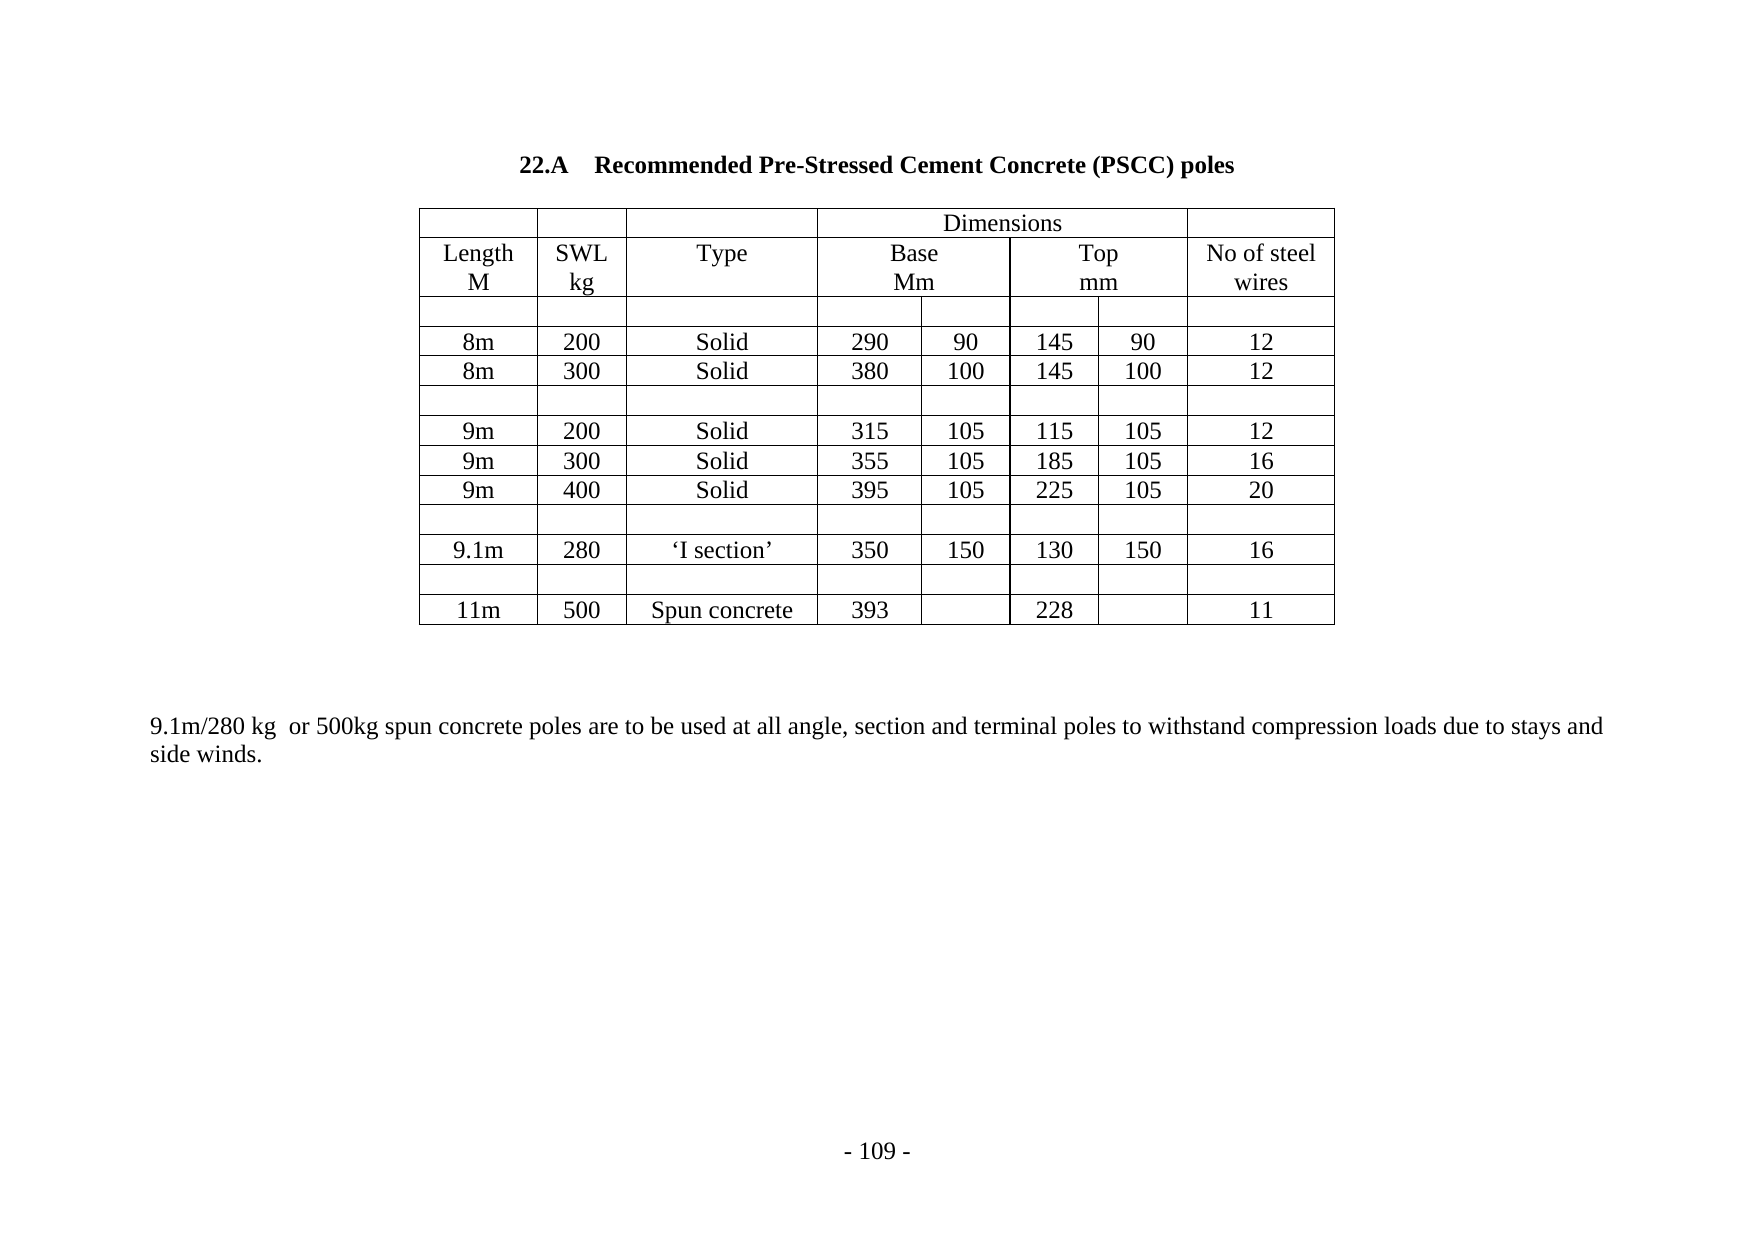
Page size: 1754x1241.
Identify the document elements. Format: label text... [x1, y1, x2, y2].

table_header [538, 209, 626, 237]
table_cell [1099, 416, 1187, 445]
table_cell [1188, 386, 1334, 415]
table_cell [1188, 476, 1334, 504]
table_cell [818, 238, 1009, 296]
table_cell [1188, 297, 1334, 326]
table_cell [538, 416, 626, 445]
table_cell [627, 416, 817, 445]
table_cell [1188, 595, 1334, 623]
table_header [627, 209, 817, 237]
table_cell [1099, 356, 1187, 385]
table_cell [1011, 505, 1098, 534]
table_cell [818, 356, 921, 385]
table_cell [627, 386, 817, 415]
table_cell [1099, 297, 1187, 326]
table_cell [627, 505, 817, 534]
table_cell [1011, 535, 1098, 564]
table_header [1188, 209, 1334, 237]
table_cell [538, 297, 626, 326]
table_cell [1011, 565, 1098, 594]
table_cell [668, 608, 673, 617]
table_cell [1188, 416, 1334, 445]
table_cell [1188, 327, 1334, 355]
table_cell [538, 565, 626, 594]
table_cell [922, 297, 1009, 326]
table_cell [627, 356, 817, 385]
text 9.1m/280 kg or 500kg spun concrete poles are to be used at all angle, section and terminal poles to withstand compression loads due to stays and side winds. [150, 711, 1604, 768]
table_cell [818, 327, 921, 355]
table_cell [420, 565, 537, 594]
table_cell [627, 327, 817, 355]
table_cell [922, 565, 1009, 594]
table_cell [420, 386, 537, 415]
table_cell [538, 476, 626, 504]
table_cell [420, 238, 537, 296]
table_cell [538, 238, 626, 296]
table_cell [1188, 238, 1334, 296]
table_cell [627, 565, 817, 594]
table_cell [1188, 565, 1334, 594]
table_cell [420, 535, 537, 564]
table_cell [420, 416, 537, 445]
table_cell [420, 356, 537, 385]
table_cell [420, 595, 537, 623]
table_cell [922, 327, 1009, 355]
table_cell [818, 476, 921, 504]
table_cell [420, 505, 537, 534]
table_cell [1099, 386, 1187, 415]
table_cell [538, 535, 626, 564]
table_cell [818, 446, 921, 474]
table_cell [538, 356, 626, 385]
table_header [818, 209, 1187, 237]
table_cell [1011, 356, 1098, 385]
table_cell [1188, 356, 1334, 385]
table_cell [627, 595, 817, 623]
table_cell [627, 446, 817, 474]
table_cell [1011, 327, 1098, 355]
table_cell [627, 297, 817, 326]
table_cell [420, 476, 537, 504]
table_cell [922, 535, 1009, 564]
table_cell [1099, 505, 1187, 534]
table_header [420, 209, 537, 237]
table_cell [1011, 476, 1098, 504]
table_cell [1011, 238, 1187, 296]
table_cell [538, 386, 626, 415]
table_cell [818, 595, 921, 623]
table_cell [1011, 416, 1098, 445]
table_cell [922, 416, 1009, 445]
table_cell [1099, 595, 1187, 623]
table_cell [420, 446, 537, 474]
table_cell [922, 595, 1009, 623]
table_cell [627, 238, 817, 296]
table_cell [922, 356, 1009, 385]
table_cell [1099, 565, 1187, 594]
text 22.A Recommended Pre-Stressed Cement Concrete (PSCC) poles [150, 150, 1604, 179]
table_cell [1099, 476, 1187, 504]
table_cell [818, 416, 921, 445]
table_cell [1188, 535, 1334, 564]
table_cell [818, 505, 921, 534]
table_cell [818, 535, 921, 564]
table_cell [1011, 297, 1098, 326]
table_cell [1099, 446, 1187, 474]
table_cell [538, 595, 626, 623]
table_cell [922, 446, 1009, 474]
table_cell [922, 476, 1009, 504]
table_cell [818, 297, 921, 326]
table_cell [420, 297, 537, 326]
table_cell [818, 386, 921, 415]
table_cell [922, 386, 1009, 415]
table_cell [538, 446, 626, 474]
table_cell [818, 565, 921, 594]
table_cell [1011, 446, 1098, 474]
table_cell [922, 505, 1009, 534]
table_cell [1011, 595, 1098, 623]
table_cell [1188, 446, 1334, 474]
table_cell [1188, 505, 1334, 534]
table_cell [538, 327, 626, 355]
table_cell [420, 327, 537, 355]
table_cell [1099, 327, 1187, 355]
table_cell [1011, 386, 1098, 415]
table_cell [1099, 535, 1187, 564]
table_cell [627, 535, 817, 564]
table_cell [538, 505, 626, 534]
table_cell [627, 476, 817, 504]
